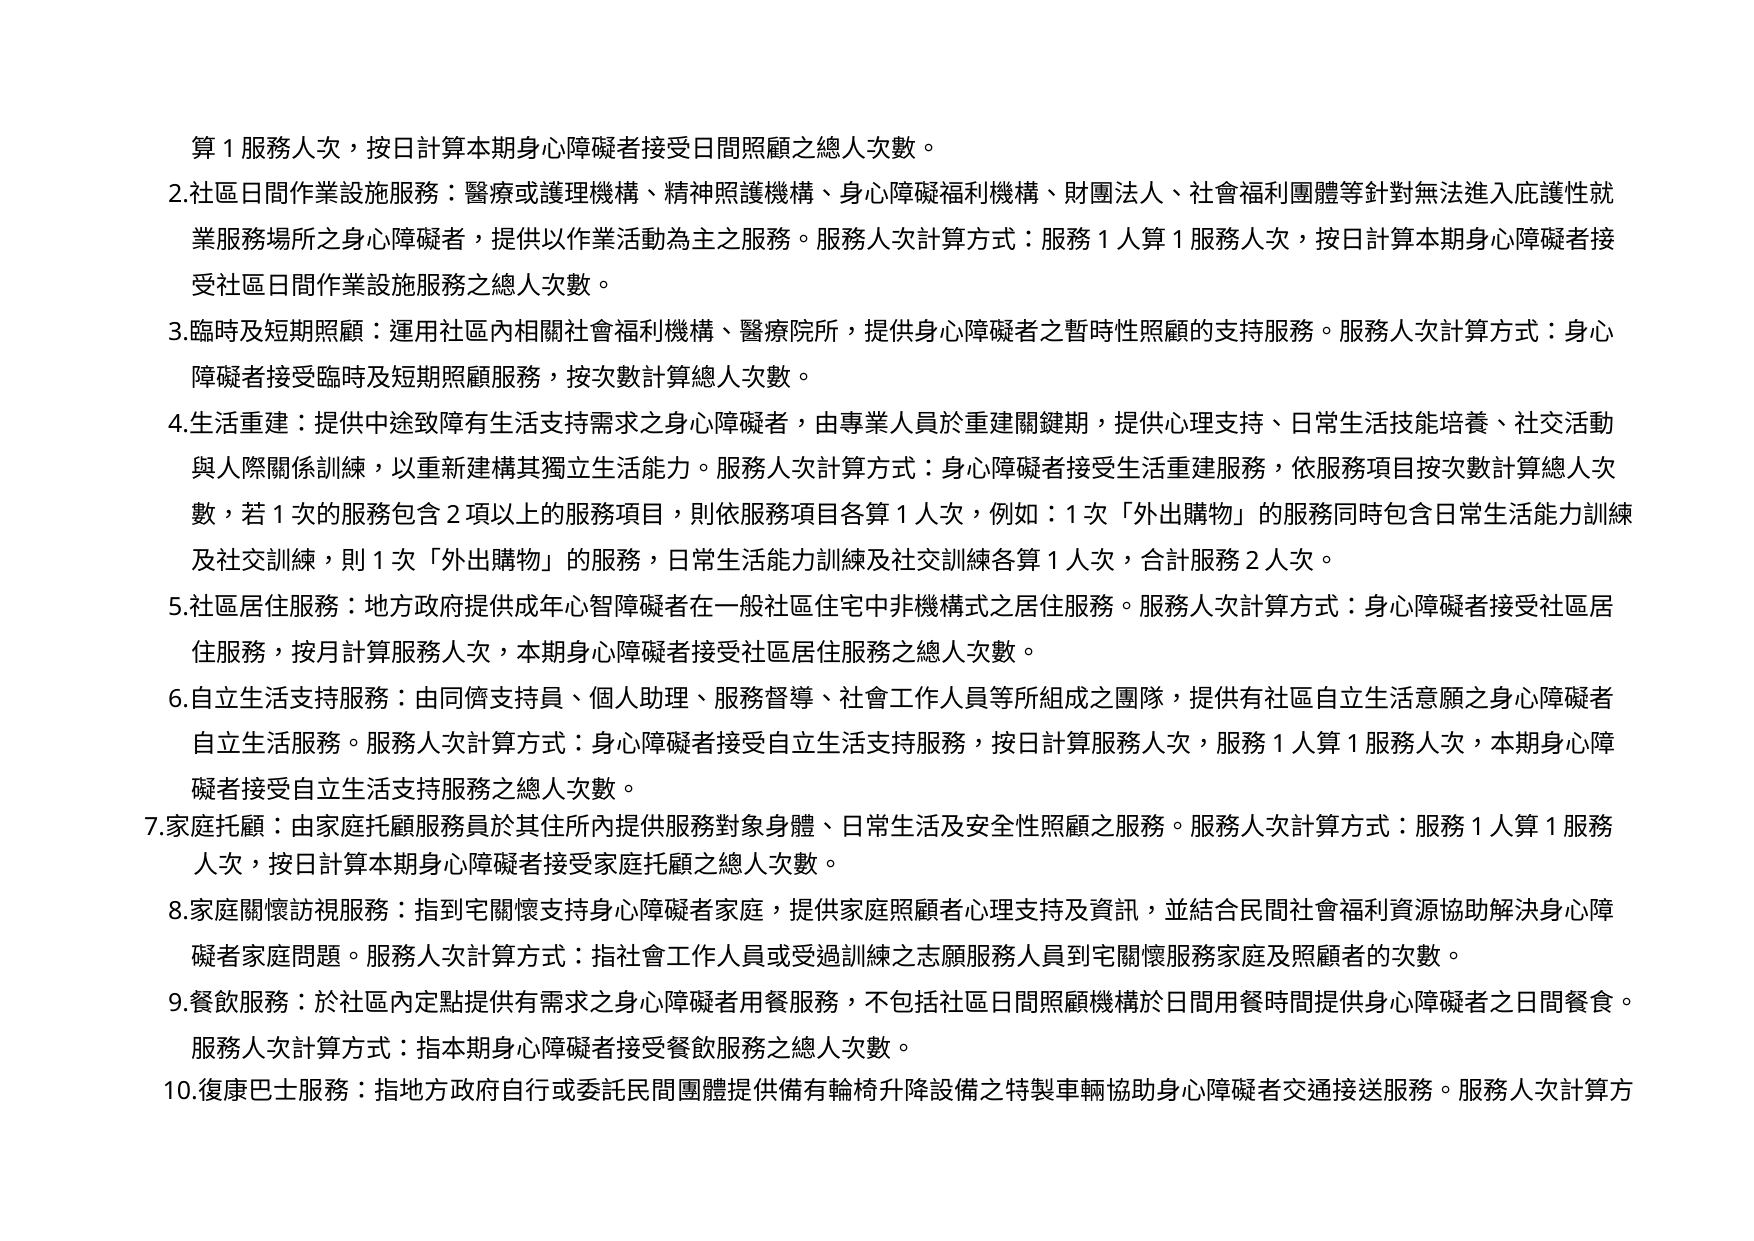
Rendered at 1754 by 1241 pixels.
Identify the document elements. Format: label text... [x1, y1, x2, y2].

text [162, 1064, 1636, 1108]
text 7.家庭托顧：由家庭托顧服務員於其住所內提供服務對象身體、日常生活及安全性照顧之服務。服務人次計算方式：服務1人算1服務人次，按日計算本期身心障礙者接受家庭托顧之總人次數。 [118, 806, 1636, 881]
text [168, 118, 1636, 164]
text 9.餐飲服務：於社區內定點提供有需求之身心障礙者用餐服務，不包括社區日間照顧機構於日間用餐時間提供身心障礙者之日間餐食。服務人次計算方式：指本期身心障礙者接受餐飲服務之總人次數。 [168, 973, 1636, 1064]
text 3.臨時及短期照顧：運用社區內相關社會福利機構、醫療院所，提供身心障礙者之暫時性照顧的支持服務。服務人次計算方式：身心障礙者接受臨時及短期照顧服務，按次數計算總人次數。 [168, 302, 1636, 393]
text 2.社區日間作業設施服務：醫療或護理機構、精神照護機構、身心障礙福利機構、財團法人、社會福利團體等針對無法進入庇護性就業服務場所之身心障礙者，提供以作業活動為主之服務。服務人次計算方式：服務1人算1服務人次，按日計算本期身心障礙者接受社區日間作業設施服務之總人次數。 [168, 164, 1636, 302]
text 4.生活重建：提供中途致障有生活支持需求之身心障礙者，由專業人員於重建關鍵期，提供心理支持、日常生活技能培養、社交活動與人際關係訓練，以重新建構其獨立生活能力。服務人次計算方式：身心障礙者接受生活重建服務，依服務項目按次數計算總人次數，若1次的服務包含2項以上的服務項目，則依服務項目各算1人次，例如：1次「外出購物」的服務同時包含日常生活能力訓練及社交訓練，則1次「外出購物」的服務，日常生活能力訓練及社交訓練各算1人次，合計服務2人次。 [168, 393, 1636, 577]
text 8.家庭關懷訪視服務：指到宅關懷支持身心障礙者家庭，提供家庭照顧者心理支持及資訊，並結合民間社會福利資源協助解決身心障礙者家庭問題。服務人次計算方式：指社會工作人員或受過訓練之志願服務人員到宅關懷服務家庭及照顧者的次數。 [168, 881, 1636, 973]
text 5.社區居住服務：地方政府提供成年心智障礙者在一般社區住宅中非機構式之居住服務。服務人次計算方式：身心障礙者接受社區居住服務，按月計算服務人次，本期身心障礙者接受社區居住服務之總人次數。 [168, 577, 1636, 668]
text 6.自立生活支持服務：由同儕支持員、個人助理、服務督導、社會工作人員等所組成之團隊，提供有社區自立生活意願之身心障礙者自立生活服務。服務人次計算方式：身心障礙者接受自立生活支持服務，按日計算服務人次，服務1人算1服務人次，本期身心障礙者接受自立生活支持服務之總人次數。 [168, 668, 1636, 806]
